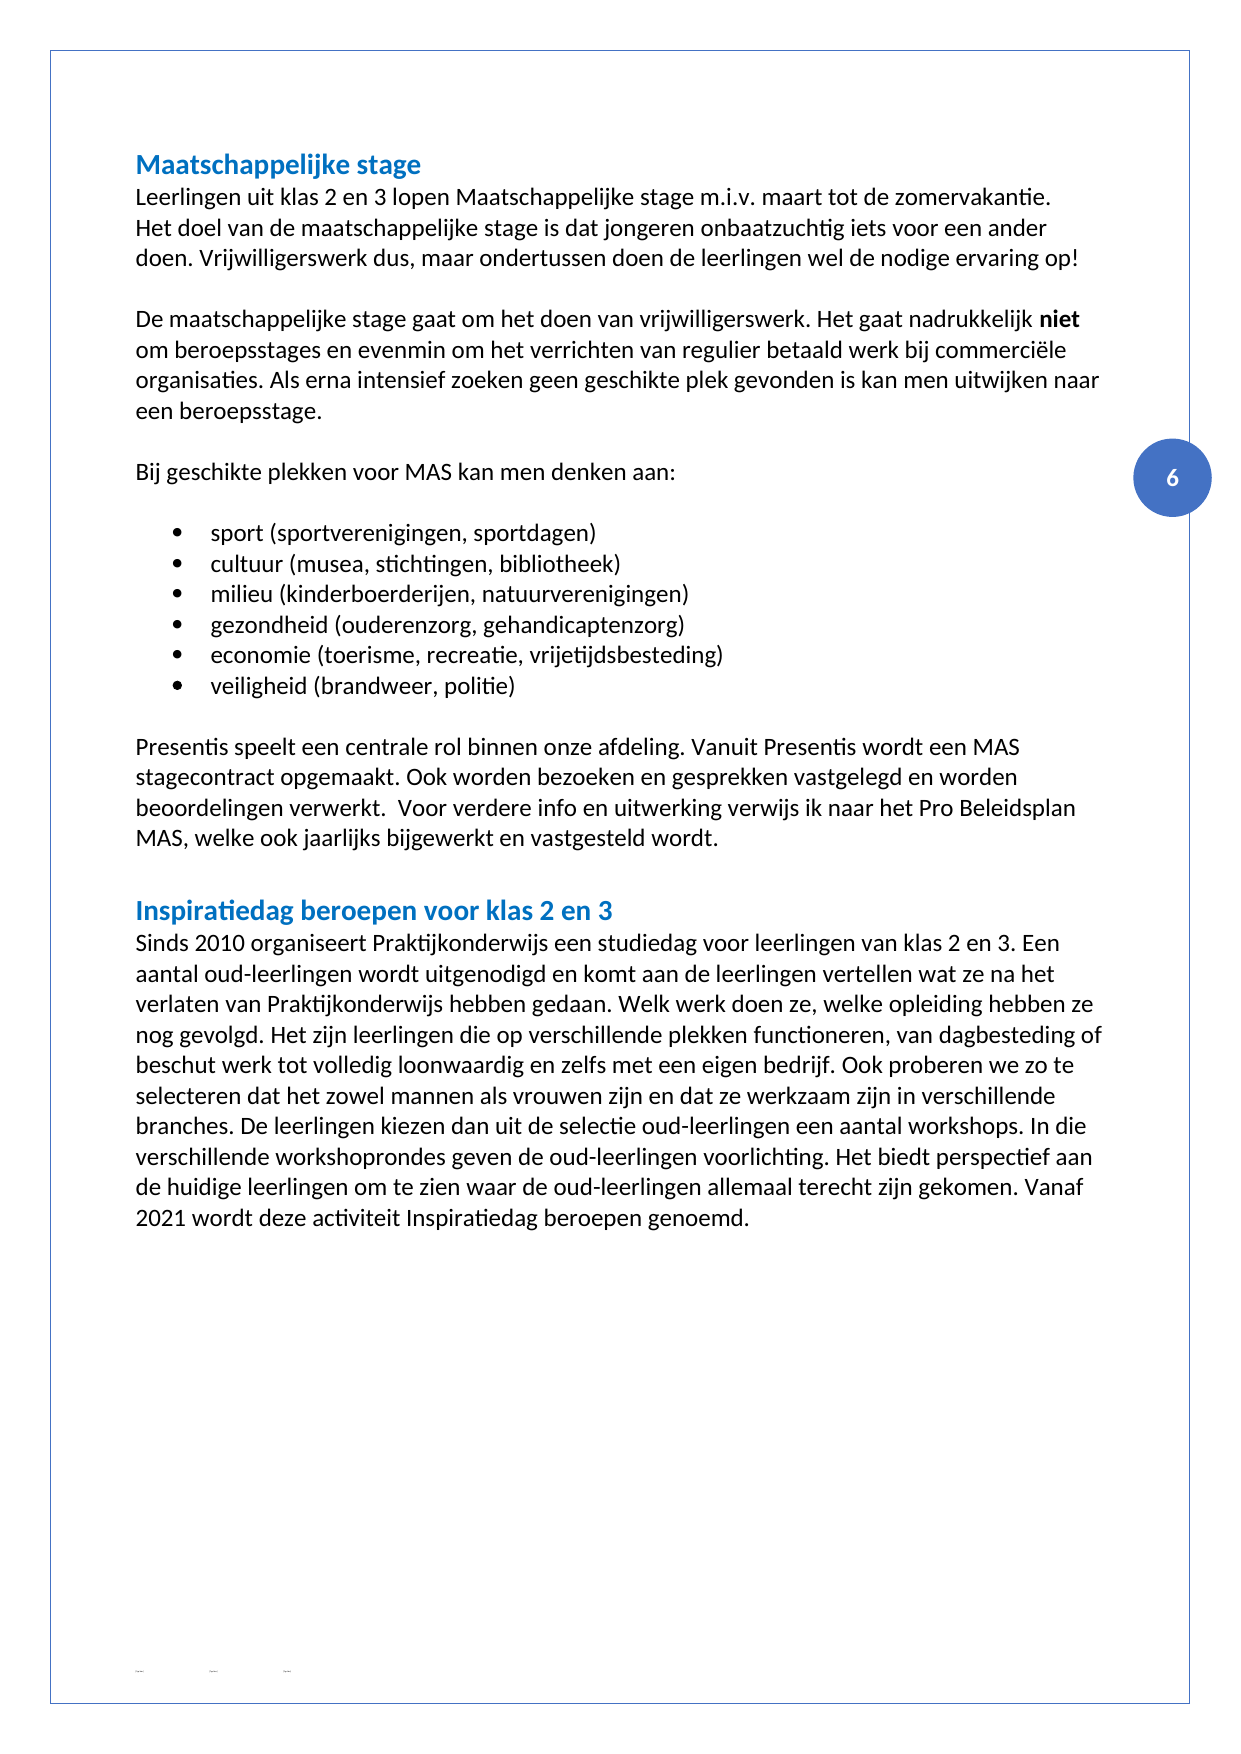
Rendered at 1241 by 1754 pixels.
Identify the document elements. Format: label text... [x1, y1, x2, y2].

subtitle Inspiratiedag beroepen voor klas 2 en 3 [135, 892, 1105, 927]
text Bij geschikte plekken voor MAS kan men denken aan: [135, 456, 1105, 487]
text Leerlingen uit klas 2 en 3 lopen Maatschappelijke stage m.i.v. maart tot de zomervakantie. [135, 181, 1105, 212]
list milieu (kinderboerderijen, natuurverenigingen) [173, 578, 1105, 609]
subtitle Maatschappelijke stage [135, 146, 1105, 181]
text Het doel van de maatschappelijke stage is dat jongeren onbaatzuchtig iets voor een ander doen. Vrijwilligerswerk dus, maar ondertussen doen de leerlingen wel de nodige ervaring op! [135, 212, 1105, 273]
text Sinds 2010 organiseert Praktijkonderwijs een studiedag voor leerlingen van klas 2 en 3. Een aantal oud-leerlingen wordt uitgenodigd en komt aan de leerlingen vertellen wat ze na het verlaten van Praktijkonderwijs hebben gedaan. Welk werk doen ze, welke opleiding hebben ze nog gevolgd. Het zijn leerlingen die op verschillende plekken functioneren, van dagbesteding of beschut werk tot volledig loonwaardig en zelfs met een eigen bedrijf. Ook proberen we zo te selecteren dat het zowel mannen als vrouwen zijn en dat ze werkzaam zijn in verschillende branches. De leerlingen kiezen dan uit de selectie oud-leerlingen een aantal workshops. In die verschillende workshoprondes geven de oud-leerlingen voorlichting. Het biedt perspectief aan de huidige leerlingen om te zien waar de oud-leerlingen allemaal terecht zijn gekomen. Vanaf 2021 wordt deze activiteit Inspiratiedag beroepen genoemd. [135, 927, 1105, 1233]
list sport (sportverenigingen, sportdagen) [173, 517, 1105, 548]
list veiligheid (brandweer, politie) [173, 670, 1105, 700]
list economie (toerisme, recreatie, vrijetijdsbesteding) [173, 639, 1105, 670]
list cultuur (musea, stichtingen, bibliotheek) [173, 548, 1105, 578]
text Presentis speelt een centrale rol binnen onze afdeling. Vanuit Presentis wordt een MAS stagecontract opgemaakt. Ook worden bezoeken en gesprekken vastgelegd en worden beoordelingen verwerkt. Voor verdere info en uitwerking verwijs ik naar het Pro Beleidsplan MAS, welke ook jaarlijks bijgewerkt en vastgesteld wordt. [135, 731, 1105, 853]
text De maatschappelijke stage gaat om het doen van vrijwilligerswerk. Het gaat nadrukkelijk niet om beroepsstages en evenmin om het verrichten van regulier betaald werk bij commerciële organisaties. Als erna intensief zoeken geen geschikte plek gevonden is kan men uitwijken naar een beroepsstage. [135, 303, 1105, 426]
list gezondheid (ouderenzorg, gehandicaptenzorg) [173, 609, 1105, 639]
